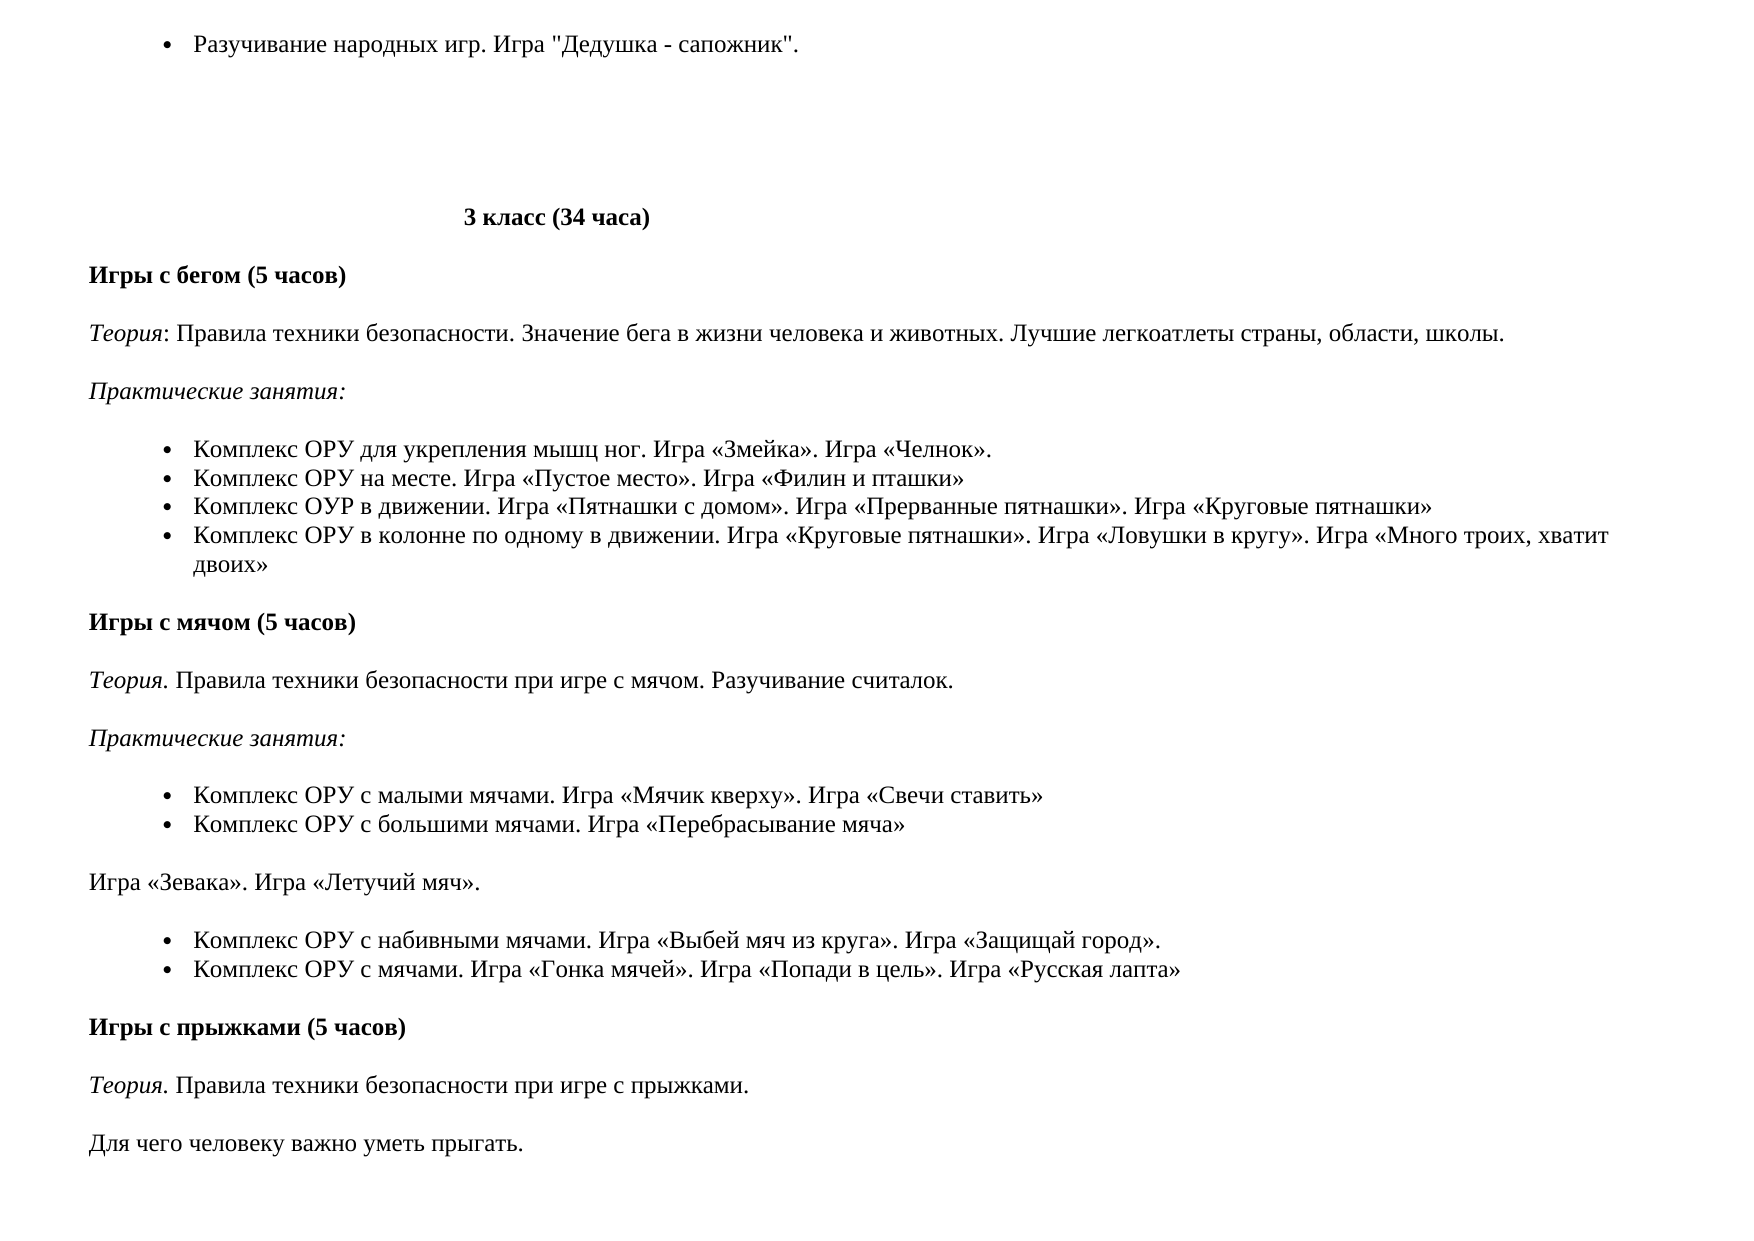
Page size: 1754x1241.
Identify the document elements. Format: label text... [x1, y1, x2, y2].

list Комплекс ОРУ на месте. Игра «Пустое место». Игра «Филин и пташки» [164, 463, 1636, 491]
list Комплекс ОРУ с большими мячами. Игра «Перебрасывание мяча» [164, 809, 1636, 838]
text Практические занятия: [89, 723, 1636, 751]
text Игры с прыжками (5 часов) [89, 1012, 1636, 1041]
list Комплекс ОРУ с малыми мячами. Игра «Мячик кверху». Игра «Свечи ставить» [164, 781, 1636, 809]
text Для чего человеку важно уметь прыгать. [89, 1128, 1636, 1156]
list Разучивание народных игр. Игра "Дедушка - сапожник". [164, 29, 1636, 58]
list Комплекс ОРУ для укрепления мышц ног. Игра «Змейка». Игра «Челнок». [164, 434, 1636, 463]
text Теория. Правила техники безопасности при игре с прыжками. [89, 1070, 1636, 1098]
text Теория. Правила техники безопасности при игре с мячом. Разучивание считалок. [89, 665, 1636, 693]
text 3 класс (34 часа) [89, 202, 1636, 231]
list Комплекс ОРУ с набивными мячами. Игра «Выбей мяч из круга». Игра «Защищай город». [164, 925, 1636, 954]
text Игра «Зевака». Игра «Летучий мяч». [89, 867, 1636, 896]
list Комплекс ОУР в движении. Игра «Пятнашки с домом». Игра «Прерванные пятнашки». Игра «Круговые пятнашки» [164, 491, 1636, 520]
list Комплекс ОРУ в колонне по одному в движении. Игра «Круговые пятнашки». Игра «Ловушки в кругу». Игра «Много троих, хватит двоих» [164, 520, 1636, 578]
text Игры с бегом (5 часов) [89, 260, 1636, 289]
text Игры с мячом (5 часов) [89, 607, 1636, 636]
list Комплекс ОРУ с мячами. Игра «Гонка мячей». Игра «Попади в цель». Игра «Русская лапта» [164, 954, 1636, 983]
text Практические занятия: [89, 376, 1636, 405]
text Теория: Правила техники безопасности. Значение бега в жизни человека и животных. Лучшие легкоатлеты страны, области, школы. [89, 318, 1636, 347]
